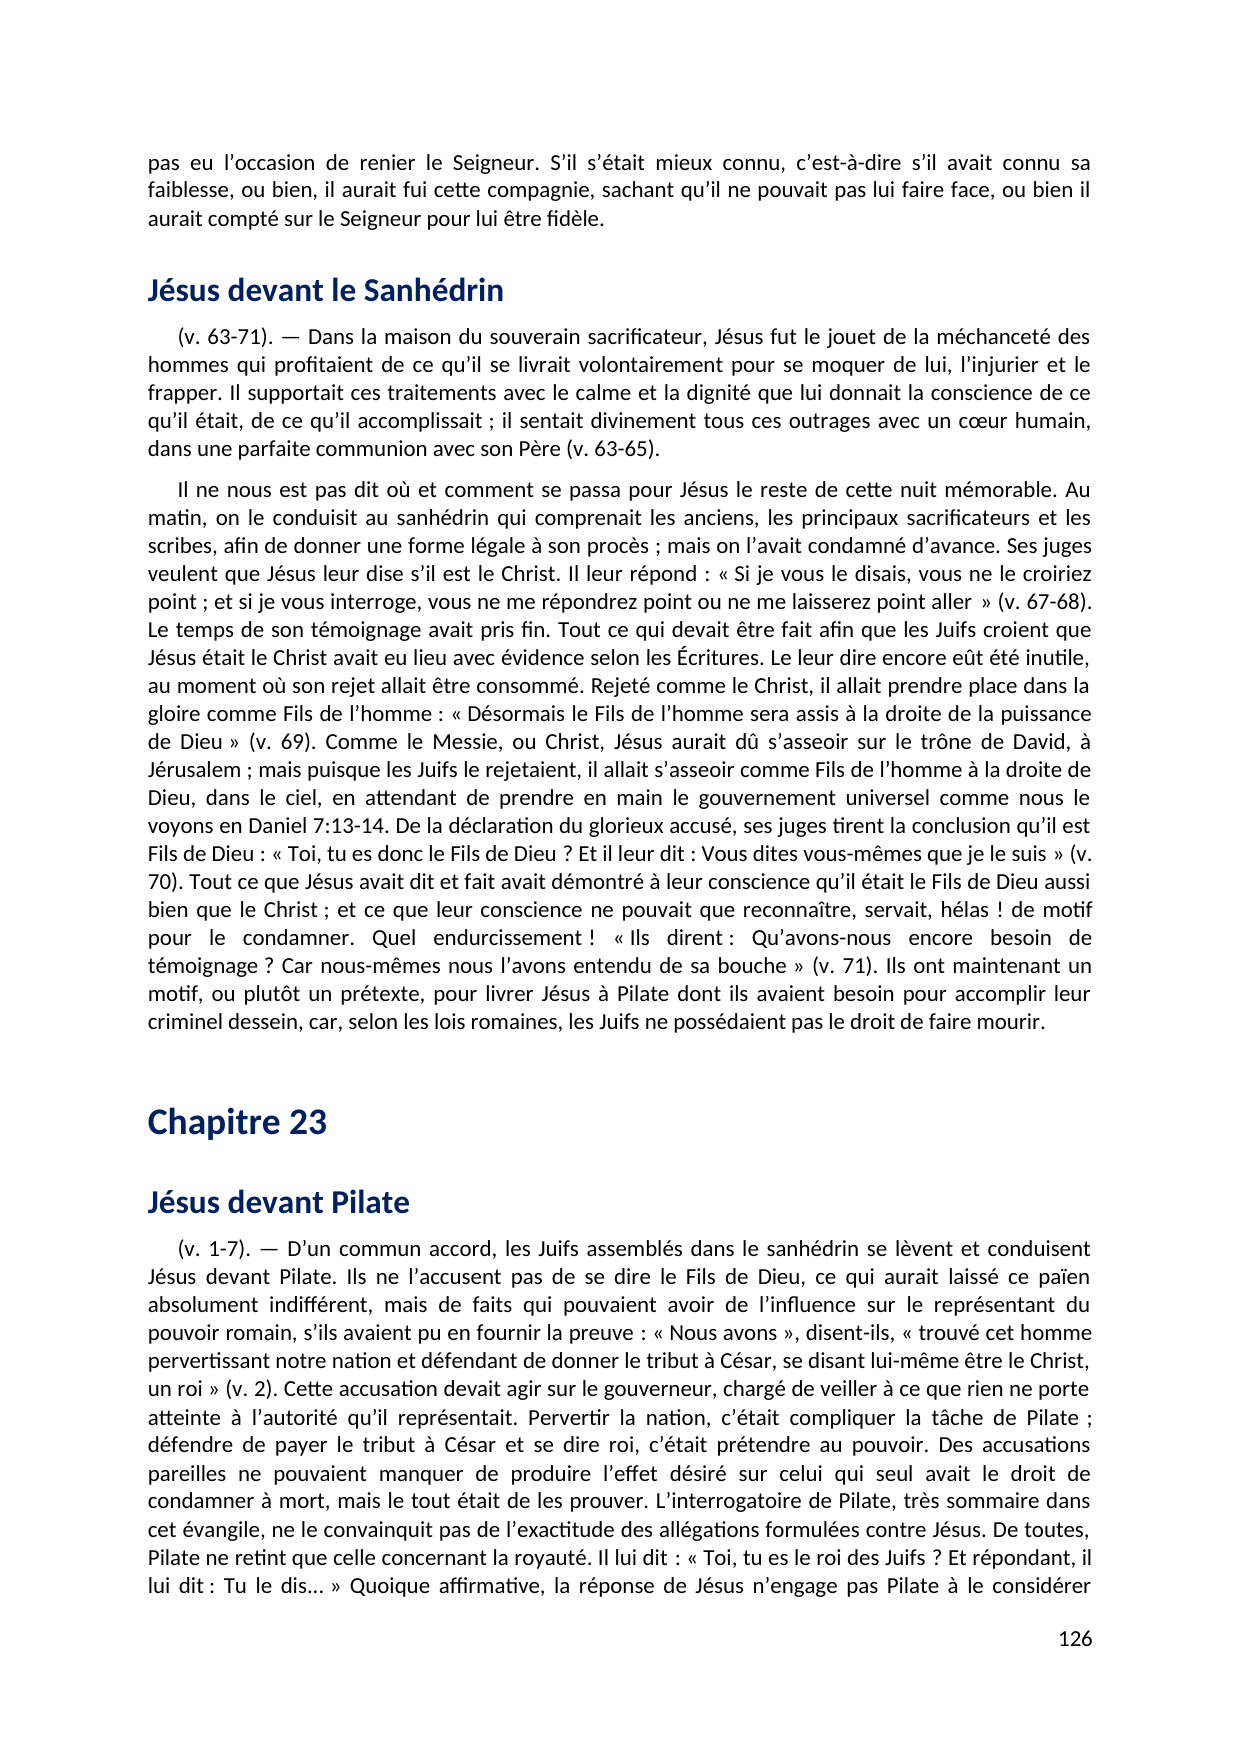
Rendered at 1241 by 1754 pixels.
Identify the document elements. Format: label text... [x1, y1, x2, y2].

text Il ne nous est pas dit où et comment se passa pour Jésus le reste de cette nuit mémorable. Au matin, on le conduisit au sanhédrin qui comprenait les anciens, les principaux sacrificateurs et les scribes, afin de donner une forme légale à son procès ; mais on l’avait condamné d’avance. Ses juges veulent que Jésus leur dise s’il est le Christ. Il leur répond : « Si je vous le disais, vous ne le croiriez point ; et si je vous interroge, vous ne me répondrez point ou ne me laisserez point aller » (v. 67-68). Le temps de son témoignage avait pris fin. Tout ce qui devait être fait afin que les Juifs croient que Jésus était le Christ avait eu lieu avec évidence selon les Écritures. Le leur dire encore eût été inutile, au moment où son rejet allait être consommé. Rejeté comme le Christ, il allait prendre place dans la gloire comme Fils de l’homme : « Désormais le Fils de l’homme sera assis à la droite de la puissance de Dieu » (v. 69). Comme le Messie, ou Christ, Jésus aurait dû s’asseoir sur le trône de David, à Jérusalem ; mais puisque les Juifs le rejetaient, il allait s’asseoir comme Fils de l’homme à la droite de Dieu, dans le ciel, en attendant de prendre en main le gouvernement universel comme nous le voyons en Daniel 7:13-14. De la déclaration du glorieux accusé, ses juges tirent la conclusion qu’il est Fils de Dieu : « Toi, tu es donc le Fils de Dieu ? Et il leur dit : Vous dites vous-mêmes que je le suis » (v. 70). Tout ce que Jésus avait dit et fait avait démontré à leur conscience qu’il était le Fils de Dieu aussi bien que le Christ ; et ce que leur conscience ne pouvait que reconnaître, servait, hélas ! de motif pour le condamner. Quel endurcissement ! « Ils dirent : Qu’avons-nous encore besoin de témoignage ? Car nous-mêmes nous l’avons entendu de sa bouche » (v. 71). Ils ont maintenant un motif, ou plutôt un prétexte, pour livrer Jésus à Pilate dont ils avaient besoin pour accomplir leur criminel dessein, car, selon les lois romaines, les Juifs ne possédaient pas le droit de faire mourir. [148, 475, 1093, 1035]
subtitle Chapitre 23 [148, 1098, 1093, 1144]
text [148, 148, 1093, 232]
subtitle Jésus devant le Sanhédrin [148, 269, 1093, 310]
subtitle Jésus devant Pilate [148, 1181, 1093, 1222]
text (v. 63-71). — Dans la maison du souverain sacrificateur, Jésus fut le jouet de la méchanceté des hommes qui profitaient de ce qu’il se livrait volontairement pour se moquer de lui, l’injurier et le frapper. Il supportait ces traitements avec le calme et la dignité que lui donnait la conscience de ce qu’il était, de ce qu’il accomplissait ; il sentait divinement tous ces outrages avec un cœur humain, dans une parfaite communion avec son Père (v. 63-65). [148, 322, 1093, 462]
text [148, 1234, 1093, 1599]
